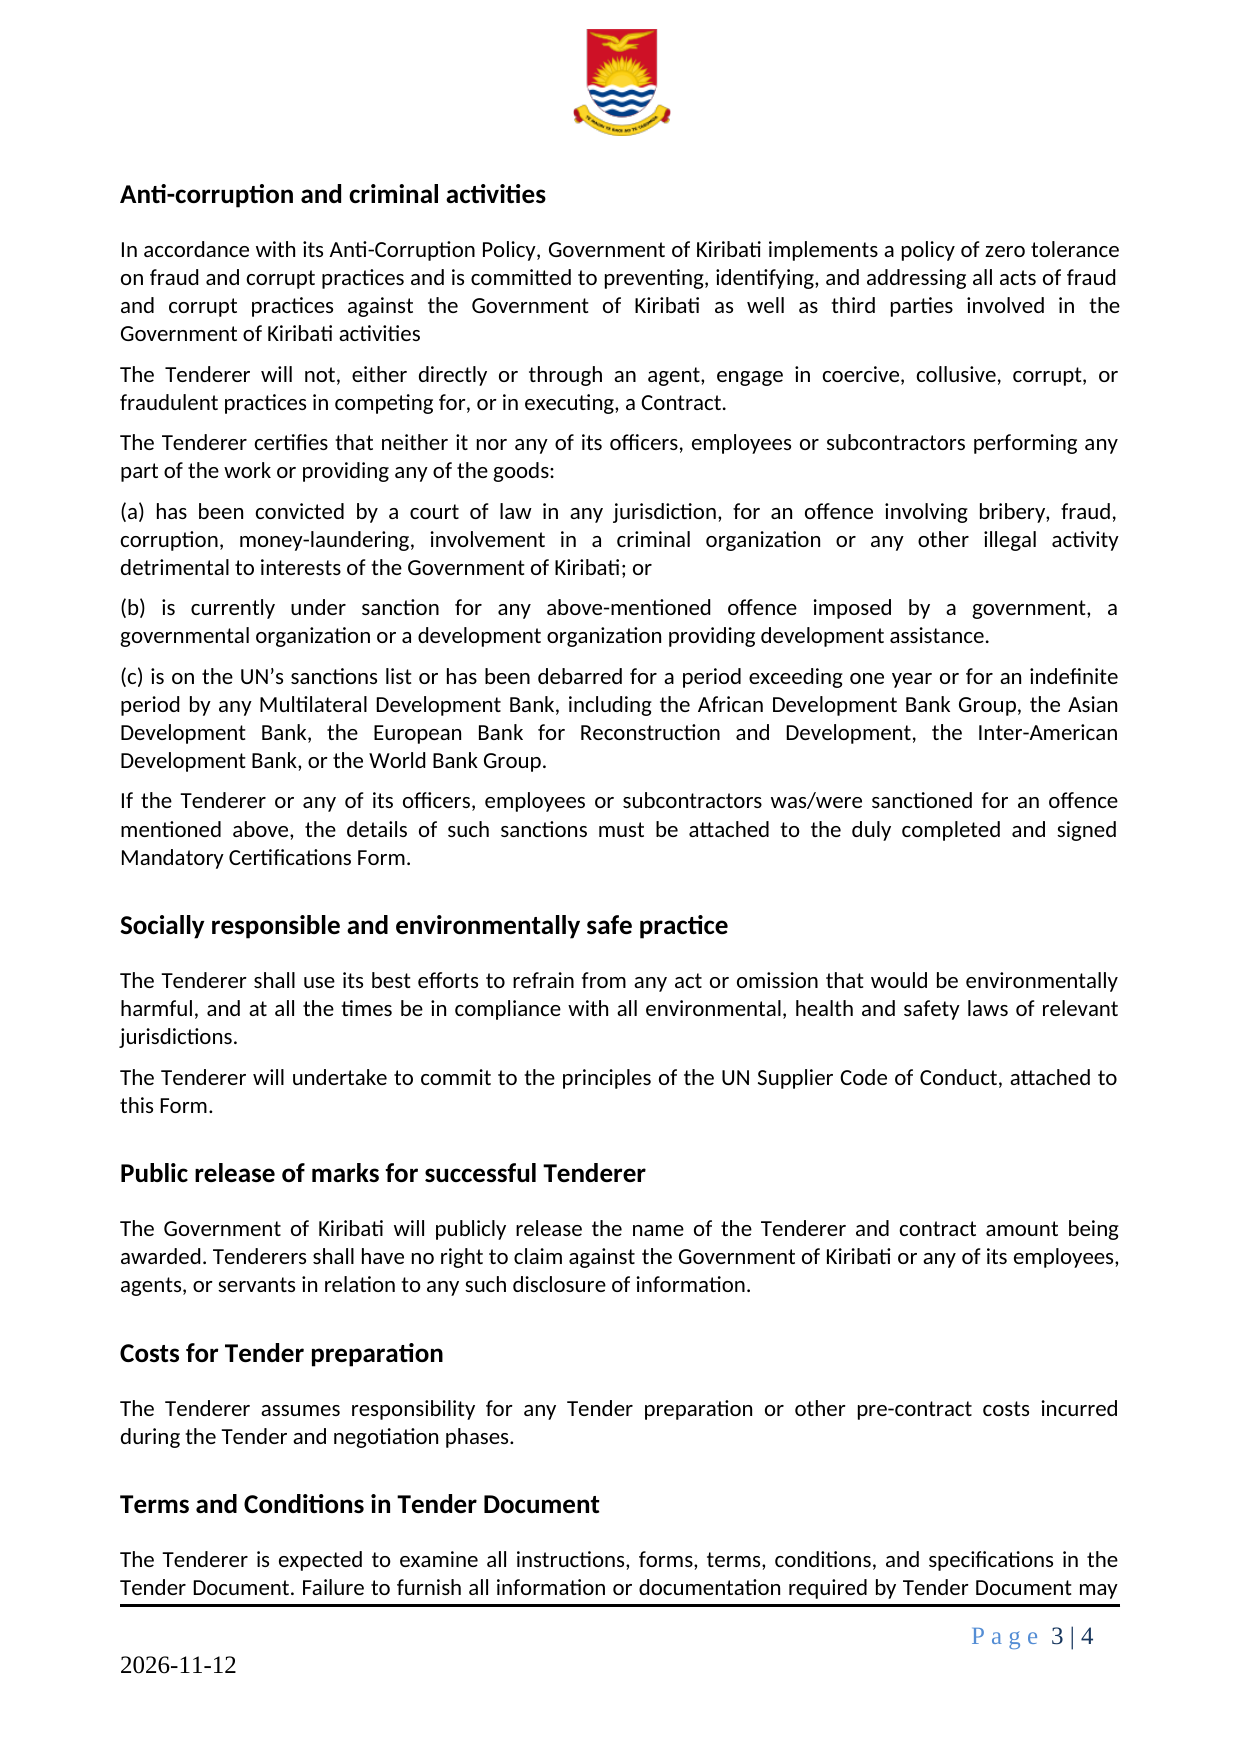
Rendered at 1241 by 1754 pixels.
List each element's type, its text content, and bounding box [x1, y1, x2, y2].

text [120, 1546, 1120, 1604]
text In accordance with its Anti-Corruption Policy, Government of Kiribati implements a policy of zero tolerance on fraud and corrupt practices and is committed to preventing, identifying, and addressing all acts of fraud and corrupt practices against the Government of Kiribati as well as third parties involved in the Government of Kiribati activities [120, 235, 1120, 347]
subtitle Terms and Conditions in Tender Document [120, 1487, 1120, 1521]
text The Government of Kiribati will publicly release the name of the Tenderer and contract amount being awarded. Tenderers shall have no right to claim against the Government of Kiribati or any of its employees, agents, or servants in relation to any such disclosure of information. [120, 1214, 1120, 1298]
text (a) has been convicted by a court of law in any jurisdiction, for an offence involving bribery, fraud, corruption, money-laundering, involvement in a criminal organization or any other illegal activity detrimental to interests of the Government of Kiribati; or [120, 497, 1120, 581]
text The Tenderer certifies that neither it nor any of its officers, employees or subcontractors performing any part of the work or providing any of the goods: [120, 428, 1120, 484]
text (b) is currently under sanction for any above-mentioned offence imposed by a government, a governmental organization or a development organization providing development assistance. [120, 593, 1120, 649]
text The Tenderer assumes responsibility for any Tender preparation or other pre-contract costs incurred during the Tender and negotiation phases. [120, 1394, 1120, 1450]
subtitle Costs for Tender preparation [120, 1336, 1120, 1369]
text If the Tenderer or any of its officers, employees or subcontractors was/were sanctioned for an offence mentioned above, the details of such sanctions must be attached to the duly completed and signed Mandatory Certifications Form. [120, 787, 1120, 871]
subtitle Anti-corruption and criminal activities [120, 177, 1120, 210]
text (c) is on the UN’s sanctions list or has been debarred for a period exceeding one year or for an indefinite period by any Multilateral Development Bank, including the African Development Bank Group, the Asian Development Bank, the European Bank for Reconstruction and Development, the Inter-American Development Bank, or the World Bank Group. [120, 662, 1120, 774]
picture [573, 29, 671, 136]
text The Tenderer will not, either directly or through an agent, engage in coercive, collusive, corrupt, or fraudulent practices in competing for, or in executing, a Contract. [120, 360, 1120, 416]
subtitle Socially responsible and environmentally safe practice [120, 908, 1120, 941]
text The Tenderer will undertake to commit to the principles of the UN Supplier Code of Conduct, attached to this Form. [120, 1063, 1120, 1119]
subtitle Public release of marks for successful Tenderer [120, 1156, 1120, 1189]
text The Tenderer shall use its best efforts to refrain from any act or omission that would be environmentally harmful, and at all the times be in compliance with all environmental, health and safety laws of relevant jurisdictions. [120, 966, 1120, 1050]
